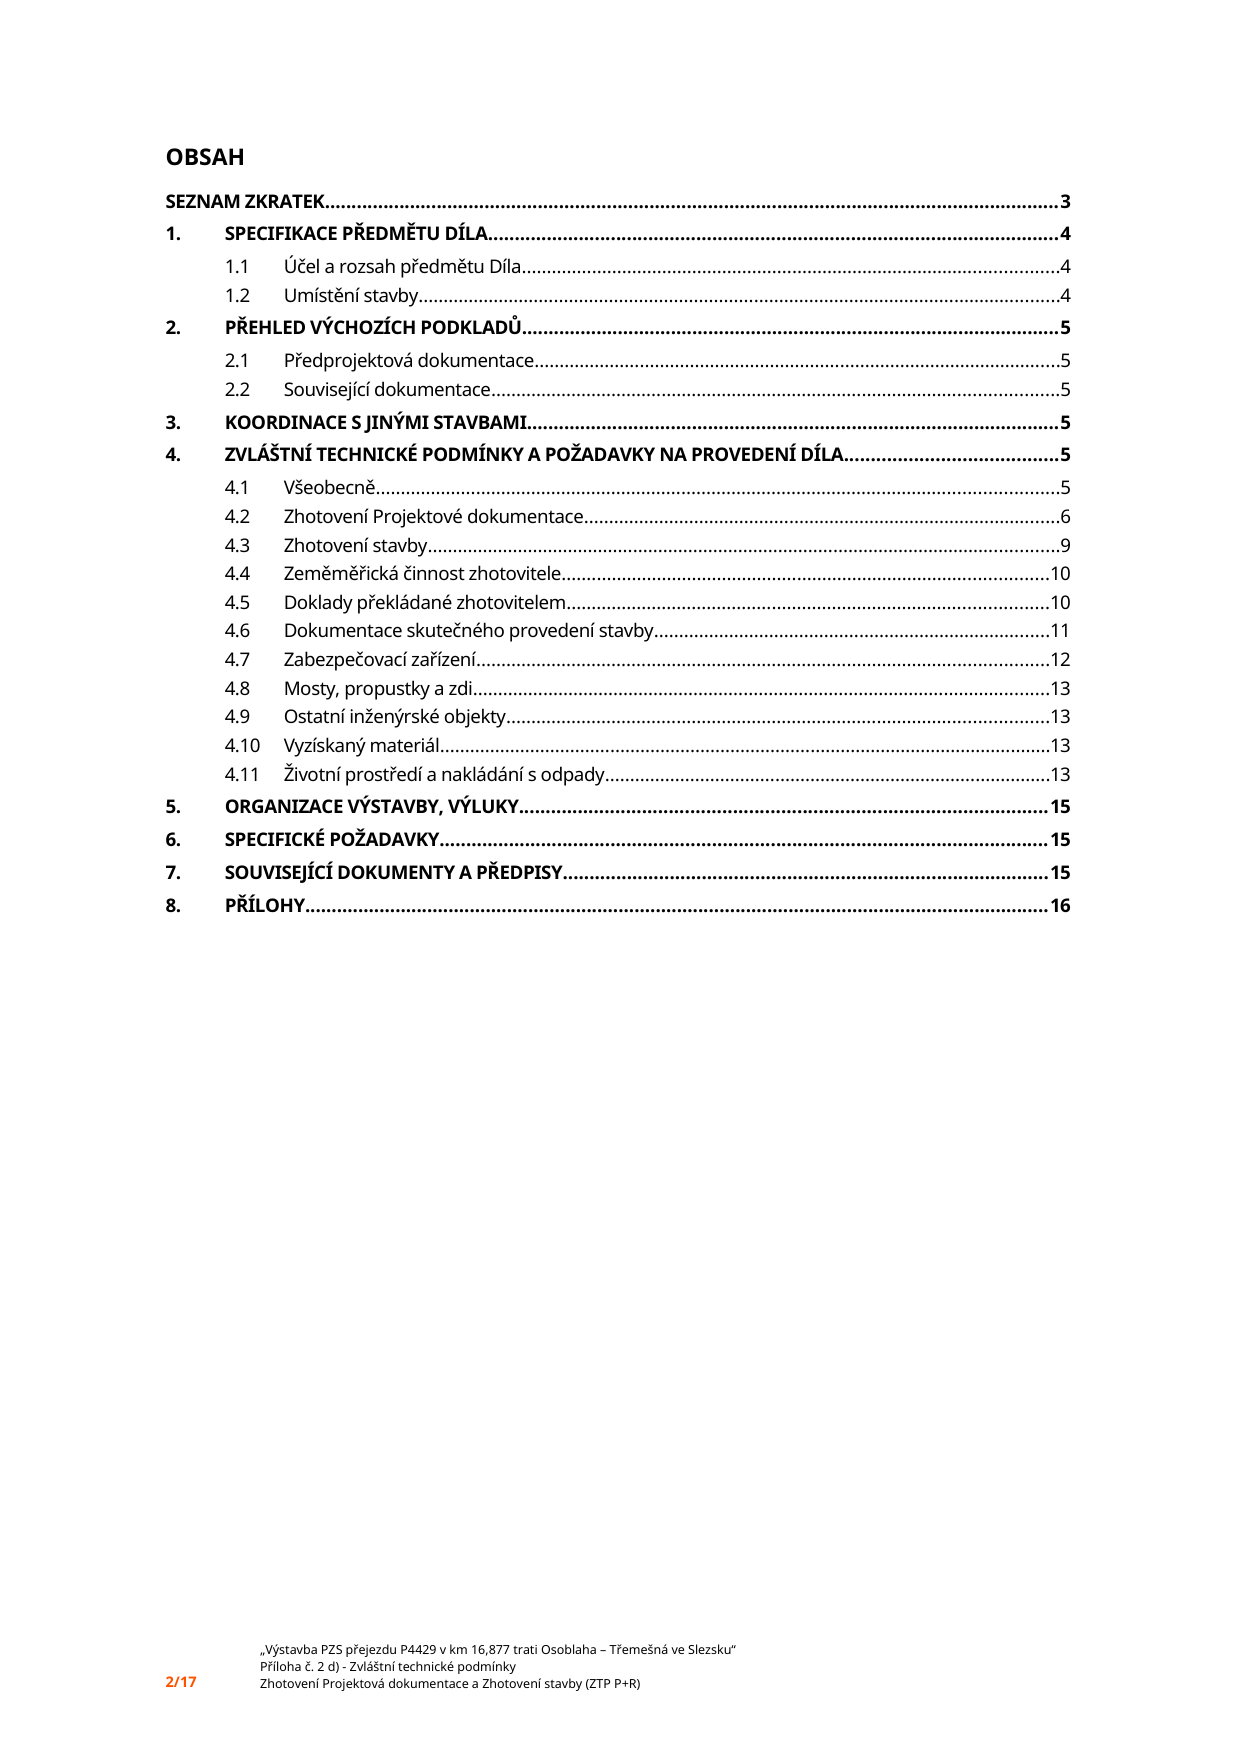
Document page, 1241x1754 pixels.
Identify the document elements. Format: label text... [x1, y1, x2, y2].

text 2.2 Související dokumentace 5 [224, 376, 1075, 402]
text 3. KOORDINACE S JINÝMI STAVBAMI 5 [165, 409, 1045, 434]
text 4.10 Vyzískaný materiál 13 [224, 732, 1075, 758]
text Obsah [165, 141, 1075, 173]
text 1.1 Účel a rozsah předmětu Díla 4 [224, 253, 1075, 279]
text 4.5 Doklady překládané zhotovitelem 10 [224, 589, 1075, 615]
text 4.3 Zhotovení stavby 9 [224, 532, 1075, 557]
text 4.11 Životní prostředí a nakládání s odpady 13 [224, 761, 1075, 787]
text 4.9 Ostatní inženýrské objekty 13 [224, 704, 1075, 729]
text 4.8 Mosty, propustky a zdi 13 [224, 675, 1075, 701]
text 2.1 Předprojektová dokumentace 5 [224, 347, 1075, 373]
text 2. PŘEHLED VÝCHOZÍCH PODKLADŮ 5 [165, 315, 1045, 340]
text 7. SOUVISEJÍCÍ DOKUMENTY A PŘEDPISY 15 [165, 859, 1045, 885]
text 8. PŘÍLOHY 16 [165, 892, 1045, 918]
text 1.2 Umístění stavby 4 [224, 282, 1075, 307]
text 4.2 Zhotovení Projektové dokumentace 6 [224, 503, 1075, 529]
text 4. ZVLÁŠTNÍ TECHNICKÉ PODMÍNKY A POŽADAVKY NA PROVEDENÍ DÍLA 5 [165, 442, 1045, 467]
text 4.1 Všeobecně 5 [224, 474, 1075, 500]
text 4.6 Dokumentace skutečného provedení stavby 11 [224, 618, 1075, 643]
text 4.4 Zeměměřická činnost zhotovitele 10 [224, 561, 1075, 586]
text 5. ORGANIZACE VÝSTAVBY, VÝLUKY 15 [165, 794, 1045, 819]
text 4.7 Zabezpečovací zařízení 12 [224, 646, 1075, 672]
text 6. SPECIFICKÉ POŽADAVKY 15 [165, 827, 1045, 852]
text 1. SPECIFIKACE PŘEDMĚTU DÍLA 4 [165, 220, 1045, 246]
text SEZNAM ZKRATEK 3 [165, 188, 1045, 214]
